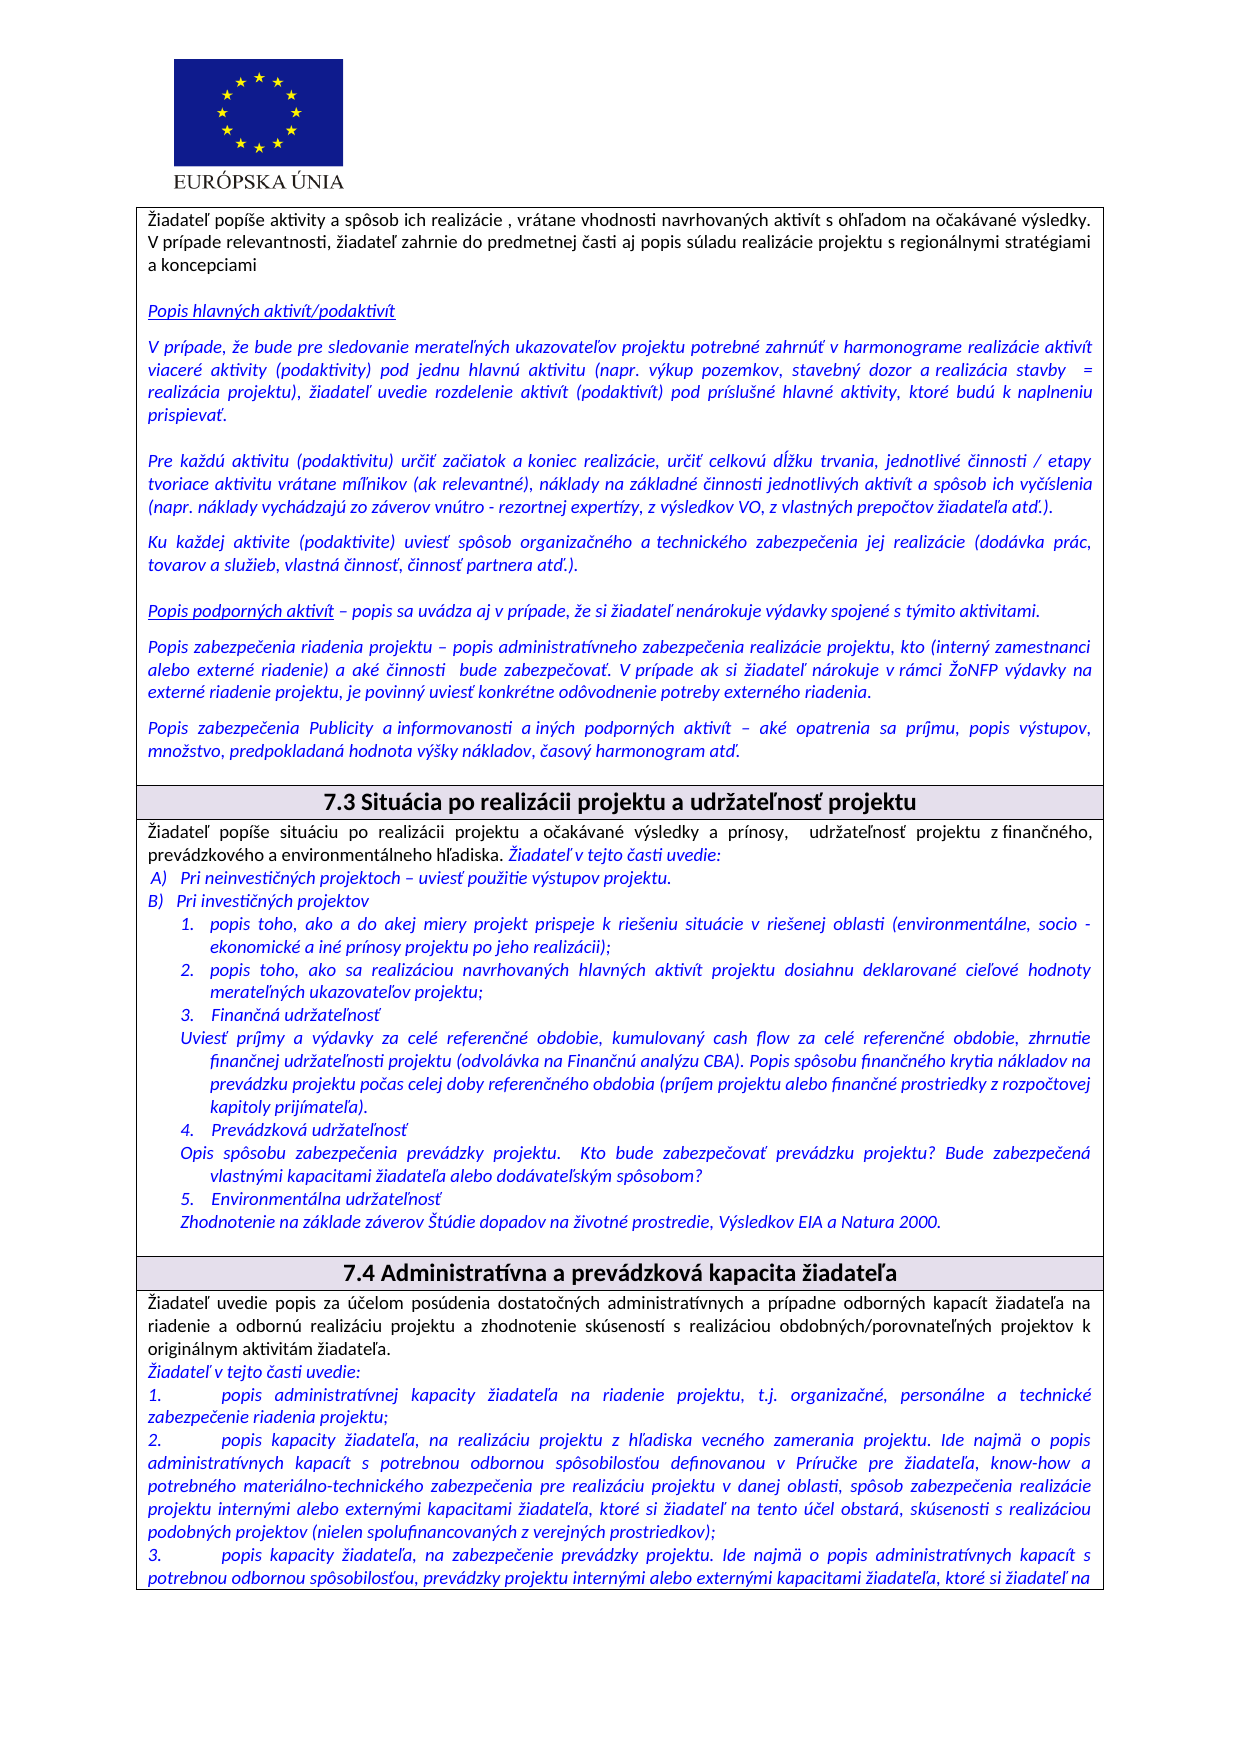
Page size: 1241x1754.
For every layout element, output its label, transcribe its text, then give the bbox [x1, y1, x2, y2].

table_cell 7.3 Situácia po realizácii projektu a udržateľnosť projektu [137, 786, 1103, 819]
table_cell 7.4 Administratívna a prevádzková kapacita žiadateľa [137, 1257, 1103, 1290]
table_cell Žiadateľ popíše aktivity a spôsob ich realizácie , vrátane vhodnosti navrhovaných aktivít s ohľadom na očakávané výsledky. V prípade relevantnosti, žiadateľ zahrnie do predmetnej časti aj popis súladu realizácie projektu s regionálnymi stratégiami a koncepciami Popis hlavných aktivít/podaktivít V prípade, že bude pre sledovanie merateľných ukazovateľov projektu potrebné zahrnúť v harmonograme realizácie aktivít viaceré aktivity (podaktivity) pod jednu hlavnú aktivitu (napr. výkup pozemkov, stavebný dozor a realizácia stavby = realizácia projektu), žiadateľ uvedie rozdelenie aktivít (podaktivít) pod príslušné hlavné aktivity, ktoré budú k naplneniu prispievať. Pre každú aktivitu (podaktivitu) určiť začiatok a koniec realizácie, určiť celkovú dĺžku trvania, jednotlivé činnosti / etapy tvoriace aktivitu vrátane míľnikov (ak relevantné), náklady na základné činnosti jednotlivých aktivít a spôsob ich vyčíslenia (napr. náklady vychádzajú zo záverov vnútro - rezortnej expertízy, z výsledkov VO, z vlastných prepočtov žiadateľa atď.). Ku každej aktivite (podaktivite) uviesť spôsob organizačného a technického zabezpečenia jej realizácie (dodávka prác, tovarov a služieb, vlastná činnosť, činnosť partnera atď.). Popis podporných aktivít – popis sa uvádza aj v prípade, že si žiadateľ nenárokuje výdavky spojené s týmito aktivitami. Popis zabezpečenia riadenia projektu – popis administratívneho zabezpečenia realizácie projektu, kto (interný zamestnanci alebo externé riadenie) a aké činnosti bude zabezpečovať. V prípade ak si žiadateľ nárokuje v rámci ŽoNFP výdavky na externé riadenie projektu, je povinný uviesť konkrétne odôvodnenie potreby externého riadenia. Popis zabezpečenia Publicity a informovanosti a iných podporných aktivít – aké opatrenia sa príjmu, popis výstupov, množstvo, predpokladaná hodnota výšky nákladov, časový harmonogram atď. [137, 208, 1103, 785]
table_cell Žiadateľ popíše situáciu po realizácii projektu a očakávané výsledky a prínosy, udržateľnosť projektu z finančného, prevádzkového a environmentálneho hľadiska. Žiadateľ v tejto časti uvedie: Pri neinvestičných projektoch – uviesť použitie výstupov projektu. B) Pri investičných projektov 1. popis toho, ako a do akej miery projekt prispeje k riešeniu situácie v riešenej oblasti (environmentálne, socio - ekonomické a iné prínosy projektu po jeho realizácii); 2. popis toho, ako sa realizáciou navrhovaných hlavných aktivít projektu dosiahnu deklarované cieľové hodnoty merateľných ukazovateľov projektu; 3. Finančná udržateľnosť Uviesť príjmy a výdavky za celé referenčné obdobie, kumulovaný cash flow za celé referenčné obdobie, zhrnutie finančnej udržateľnosti projektu (odvolávka na Finančnú analýzu CBA). Popis spôsobu finančného krytia nákladov na prevádzku projektu počas celej doby referenčného obdobia (príjem projektu alebo finančné prostriedky z rozpočtovej kapitoly prijímateľa). 4. Prevádzková udržateľnosť Opis spôsobu zabezpečenia prevádzky projektu. Kto bude zabezpečovať prevádzku projektu? Bude zabezpečená vlastnými kapacitami žiadateľa alebo dodávateľským spôsobom? 5. Environmentálna udržateľnosť Zhodnotenie na základe záverov Štúdie dopadov na životné prostredie, Výsledkov EIA a Natura 2000. [137, 820, 1103, 1256]
picture [173, 59, 344, 189]
